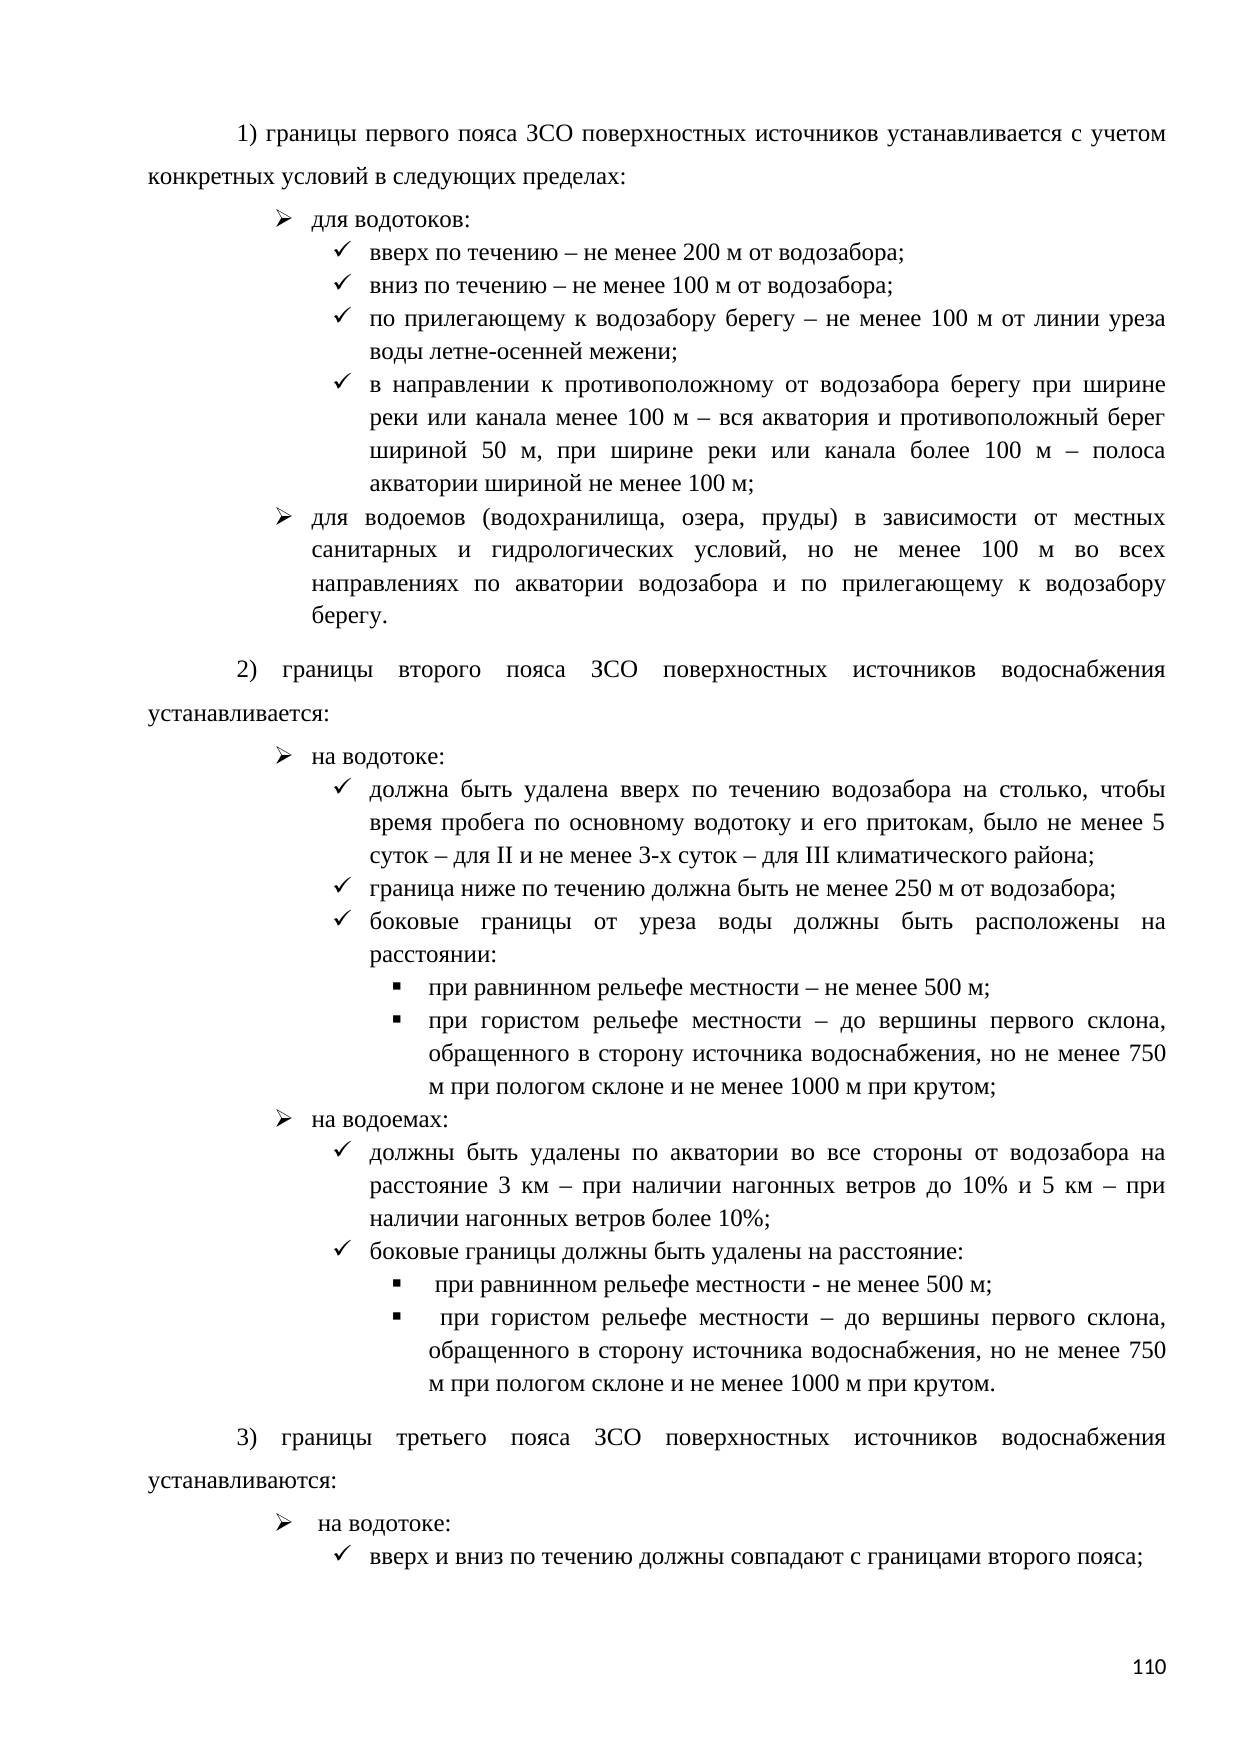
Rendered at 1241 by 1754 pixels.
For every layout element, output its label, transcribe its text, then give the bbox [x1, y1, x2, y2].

text 3) границы третьего пояса ЗСО поверхностных источников водоснабжения устанавливаются: [148, 1422, 1167, 1494]
list на водотоке: [274, 1508, 1167, 1537]
list должны быть удалены по акватории во все стороны от водозабора на расстояние 3 км – при наличии нагонных ветров до 10% и 5 км – при наличии нагонных ветров более 10%; [332, 1137, 1167, 1232]
list для водотоков: [274, 204, 1167, 233]
list должна быть удалена вверх по течению водозабора на столько, чтобы время пробега по основному водотоку и его притокам, было не менее 5 суток – для II и не менее 3-х суток – для III климатического района; [332, 774, 1167, 868]
list по прилегающему к водозабору берегу – не менее 100 м от линии уреза воды летне-осенней межени; [332, 303, 1167, 365]
list при равнинном рельефе местности - не менее 500 м; [391, 1269, 1167, 1298]
list в направлении к противоположному от водозабора берегу при ширине реки или канала менее 100 м – вся акватория и противоположный берег шириной 50 м, при ширине реки или канала более 100 м – полоса акватории шириной не менее 100 м; [332, 369, 1167, 497]
list при гористом рельефе местности – до вершины первого склона, обращенного в сторону источника водоснабжения, но не менее 750 м при пологом склоне и не менее 1000 м при крутом; [391, 1005, 1167, 1100]
list граница ниже по течению должна быть не менее 250 м от водозабора; [332, 873, 1167, 902]
list вверх и вниз по течению должны совпадают с границами второго пояса; [332, 1541, 1167, 1570]
list для водоемов (водохранилища, озера, пруды) в зависимости от местных санитарных и гидрологических условий, но не менее 100 м во всех направлениях по акватории водозабора и по прилегающему к водозабору берегу. [274, 502, 1167, 629]
list боковые границы от уреза воды должны быть расположены на расстоянии: [332, 906, 1167, 968]
list вверх по течению – не менее 200 м от водозабора; [332, 237, 1167, 266]
list на водоемах: [274, 1104, 1167, 1133]
list на водотоке: [274, 741, 1167, 769]
list при равнинном рельефе местности – не менее 500 м; [391, 972, 1167, 1001]
text 1) границы первого пояса ЗСО поверхностных источников устанавливается с учетом конкретных условий в следующих пределах: [148, 118, 1167, 190]
text 2) границы второго пояса ЗСО поверхностных источников водоснабжения устанавливается: [148, 654, 1167, 726]
list вниз по течению – не менее 100 м от водозабора; [332, 270, 1167, 299]
list боковые границы должны быть удалены на расстояние: [332, 1236, 1167, 1265]
list при гористом рельефе местности – до вершины первого склона, обращенного в сторону источника водоснабжения, но не менее 750 м при пологом склоне и не менее 1000 м при крутом. [391, 1302, 1167, 1397]
